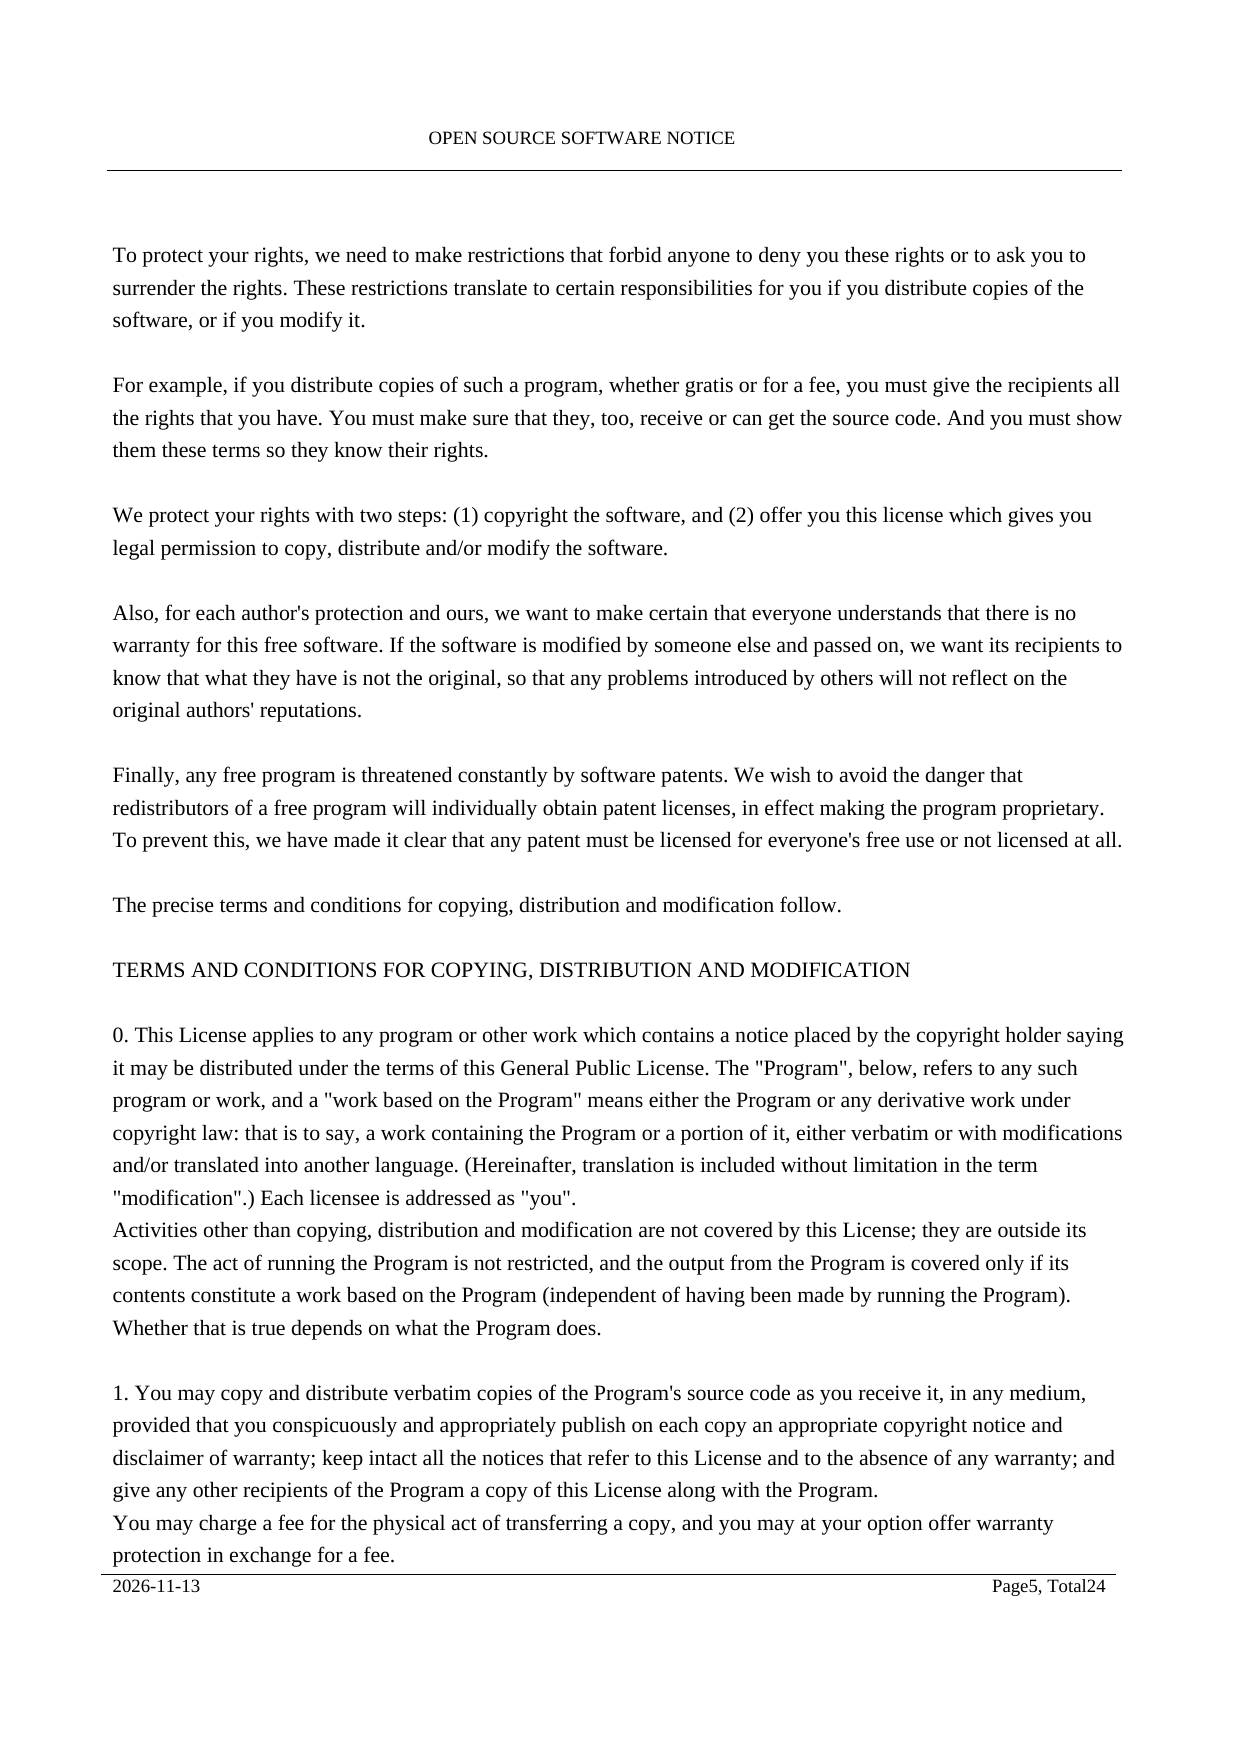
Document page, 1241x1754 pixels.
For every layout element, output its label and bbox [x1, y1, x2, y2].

text [112, 206, 1128, 1571]
